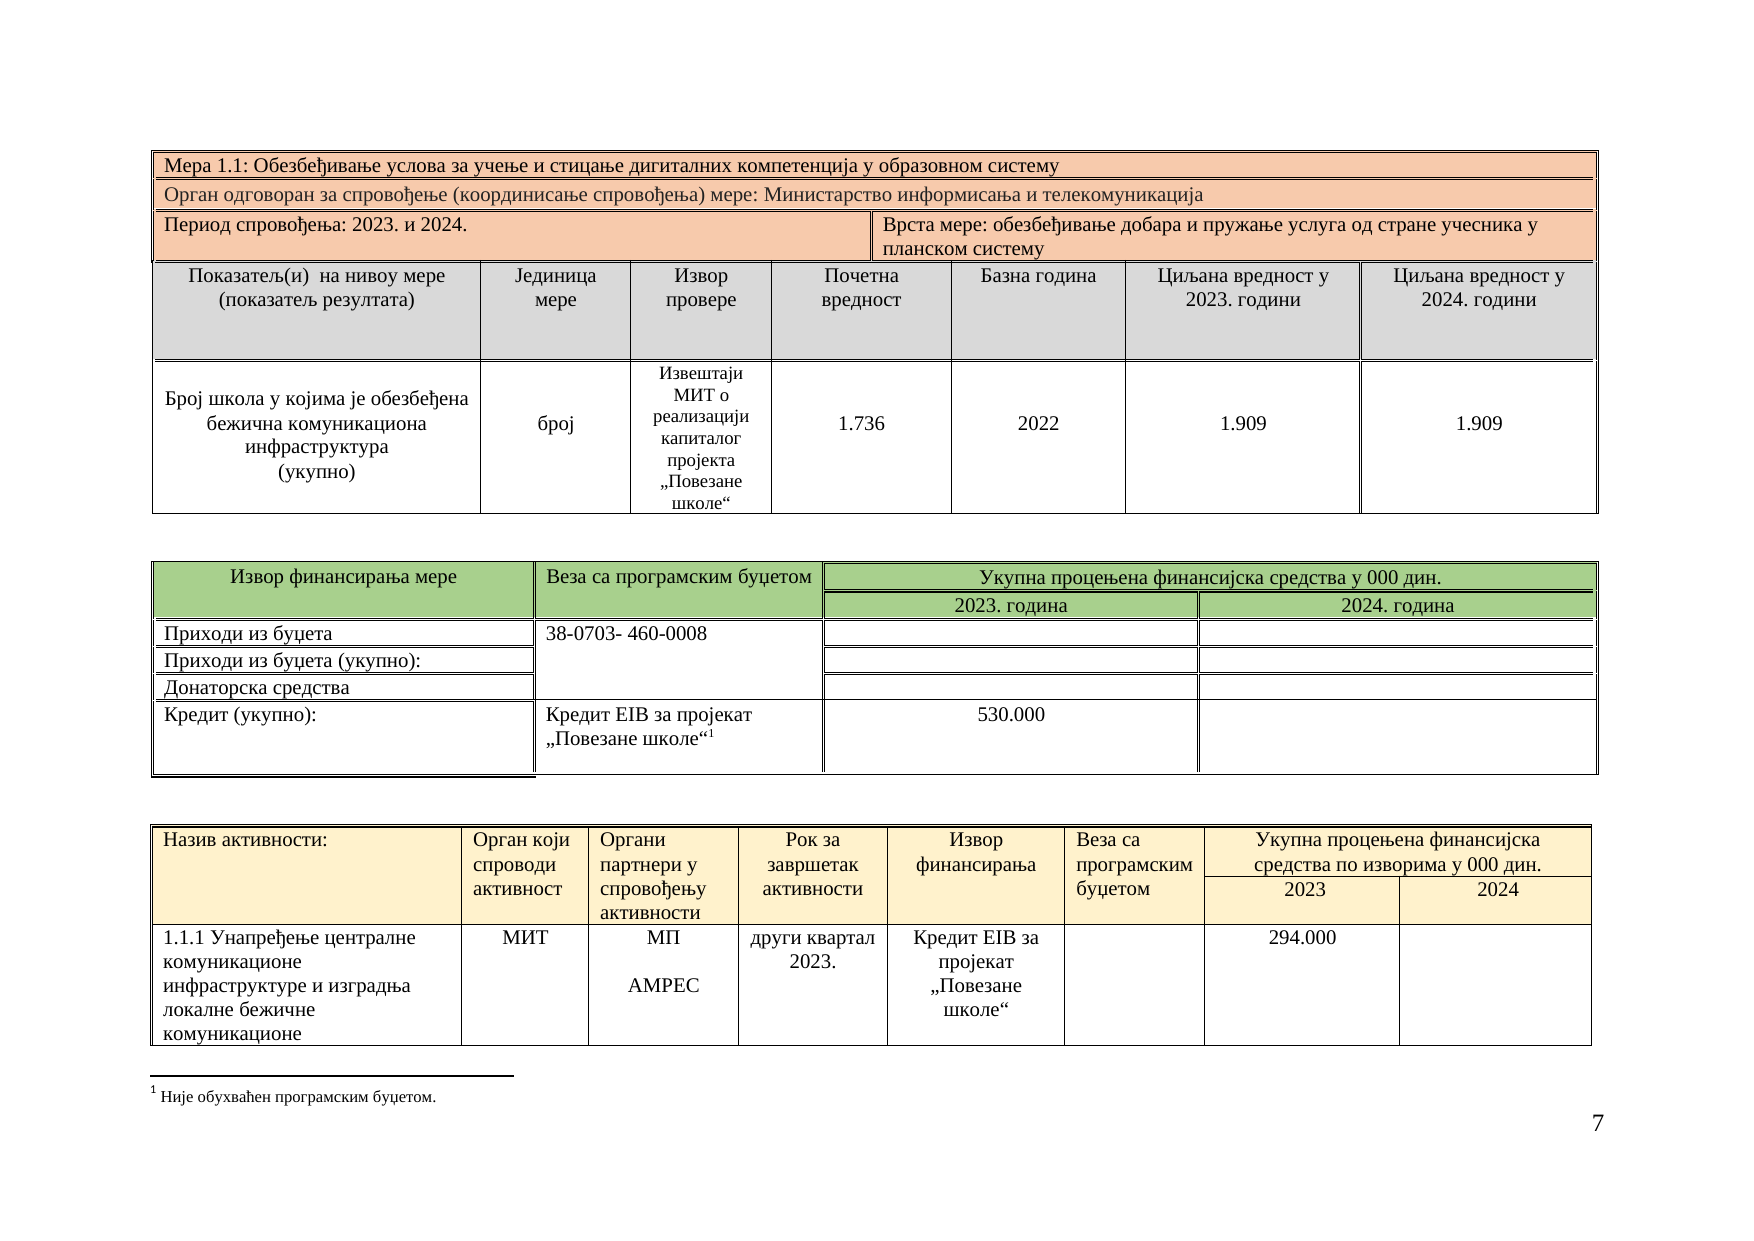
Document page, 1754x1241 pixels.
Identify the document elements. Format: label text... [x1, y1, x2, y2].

table_cell 1.909 [1361, 359, 1597, 513]
table_cell [1065, 925, 1204, 1045]
table_cell број [481, 362, 630, 513]
table_cell [825, 621, 1197, 644]
table_cell [1198, 700, 1596, 774]
table_cell 2022 [952, 362, 1125, 513]
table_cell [153, 925, 461, 1045]
table_cell Циљана вредност у 2023. години [1126, 263, 1359, 359]
table_cell Базна година [952, 263, 1125, 359]
table_header Веза са програмским буџетом [536, 562, 822, 617]
table_cell Орган одговоран за спровођење (координисање спровођења) мере: Министарство информисања и телекомуникација [153, 177, 1597, 208]
table_cell Извор провере [631, 263, 771, 359]
table_header Укупна процењена финансијска средства у 000 дин. [825, 564, 1596, 589]
table_cell 294.000 [1205, 925, 1399, 1045]
table_cell Донаторска средства [154, 672, 533, 699]
table_cell Период спровођења: 2023. и 2024. [154, 209, 870, 260]
table_cell [1400, 925, 1591, 1045]
table_header Назив активности: [153, 828, 461, 924]
table_cell 1.909 [1126, 362, 1359, 513]
table_header Рок за завршетак активности [739, 828, 887, 924]
table_cell [1200, 672, 1596, 699]
table_cell Кредит (укупно): [153, 699, 534, 774]
table_cell 2024 [1400, 877, 1591, 924]
table_cell [1200, 645, 1596, 672]
table_cell МИТ [462, 925, 588, 1045]
table_header Мера 1.1: Обезбеђивање услова за учење и стицање дигиталних компетенција у образовном систему [154, 153, 1596, 177]
table_cell [825, 675, 1197, 699]
table_cell 2023 [1205, 877, 1399, 924]
table_cell 38-0703- 460-0008 [536, 621, 822, 699]
table_cell 2023. година [825, 593, 1197, 617]
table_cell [888, 925, 1064, 1045]
table_cell Показатељ(и) на нивоу мере (показатељ резултата) [153, 260, 480, 359]
table_cell Почетна вредност [772, 263, 951, 359]
table_cell Приходи из буџета [154, 618, 533, 644]
table_header Орган који спроводи активност [462, 828, 588, 924]
table_cell 2024. година [1198, 589, 1597, 617]
table_cell Jединица мере [481, 263, 630, 359]
table_cell [1200, 618, 1596, 644]
table_header Извор финансирања [888, 828, 1064, 924]
table_cell Врста мере: обезбеђивање добара и пружање услуга од стране учесника у планском систему [873, 209, 1596, 260]
table_cell 1.736 [772, 362, 951, 513]
table_cell Број школа у којима је обезбеђена бежична комуникациона инфраструктура (укупно) [153, 359, 480, 513]
table_cell Кредит EIB за пројекат „Повезане школе“ [534, 700, 824, 774]
table_cell 530.000 [824, 700, 1198, 774]
table_cell други квартал 2023. [739, 925, 887, 1045]
table_cell [825, 648, 1197, 672]
table_header Укупна процењена финансијска средства по изворима у 000 дин. [1205, 828, 1591, 876]
table_header Веза са програмским буџетом [1065, 828, 1204, 924]
table_cell Циљана вредност у 2024. години [1362, 260, 1596, 359]
table_cell Приходи из буџета (укупно): [154, 645, 533, 672]
table_header Извор финансирања мере [154, 562, 533, 617]
table_cell МП АМРЕС [589, 925, 738, 1045]
table_header Oргани партнери у спровођењу активности [589, 828, 738, 924]
